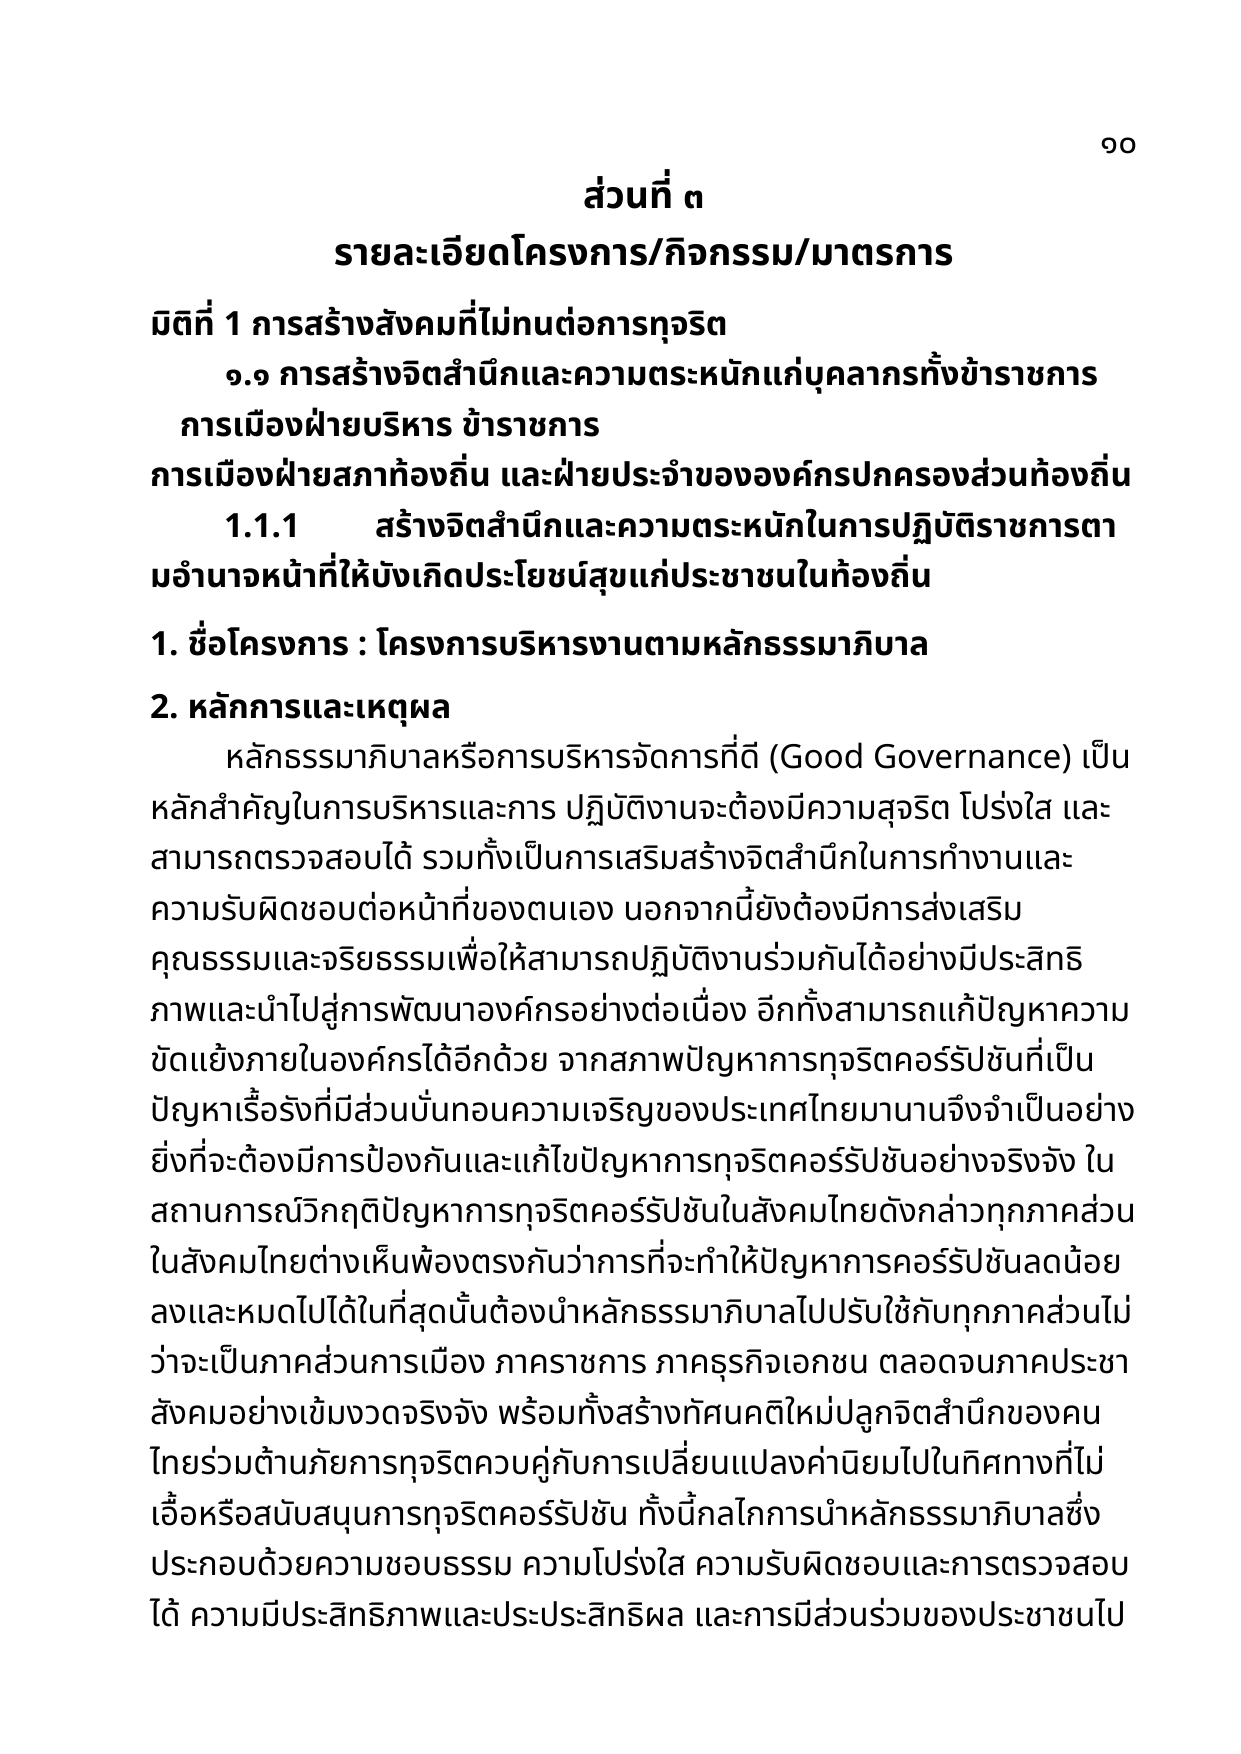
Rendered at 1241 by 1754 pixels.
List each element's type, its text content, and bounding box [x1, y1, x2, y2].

text 2. หลักการและเหตุผล [150, 683, 1137, 733]
text การเมืองฝ่ายสภาท้องถิ่น และฝ่ายประจําขององค์กรปกครองส่วนท้องถิ่น [150, 451, 1137, 501]
text ๑.๑ การสร้างจิตสํานึกและความตระหนักแก่บุคลากรทั้งข้าราชการการเมืองฝ่ายบริหาร ข้าราชการ [150, 350, 1137, 451]
text รายละเอียดโครงการ/กิจกรรม/มาตรการ [150, 225, 1137, 282]
text 1. ชื่อโครงการ : โครงการบริหารงานตามหลักธรรมาภิบาล [150, 619, 1137, 670]
text ๑๐ [150, 118, 1137, 168]
text ส่วนที่ ๓ [150, 168, 1137, 225]
list สร้างจิตสํานึกและความตระหนักในการปฏิบัติราชการตามอํานาจหน้าที่ให้บังเกิดประโยชน์สุขแก่ประชาชนในท้องถิ่น [150, 501, 1137, 602]
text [150, 733, 1137, 1641]
text มิติที่ 1 การสร้างสังคมที่ไม่ทนต่อการทุจริต [150, 299, 1137, 350]
